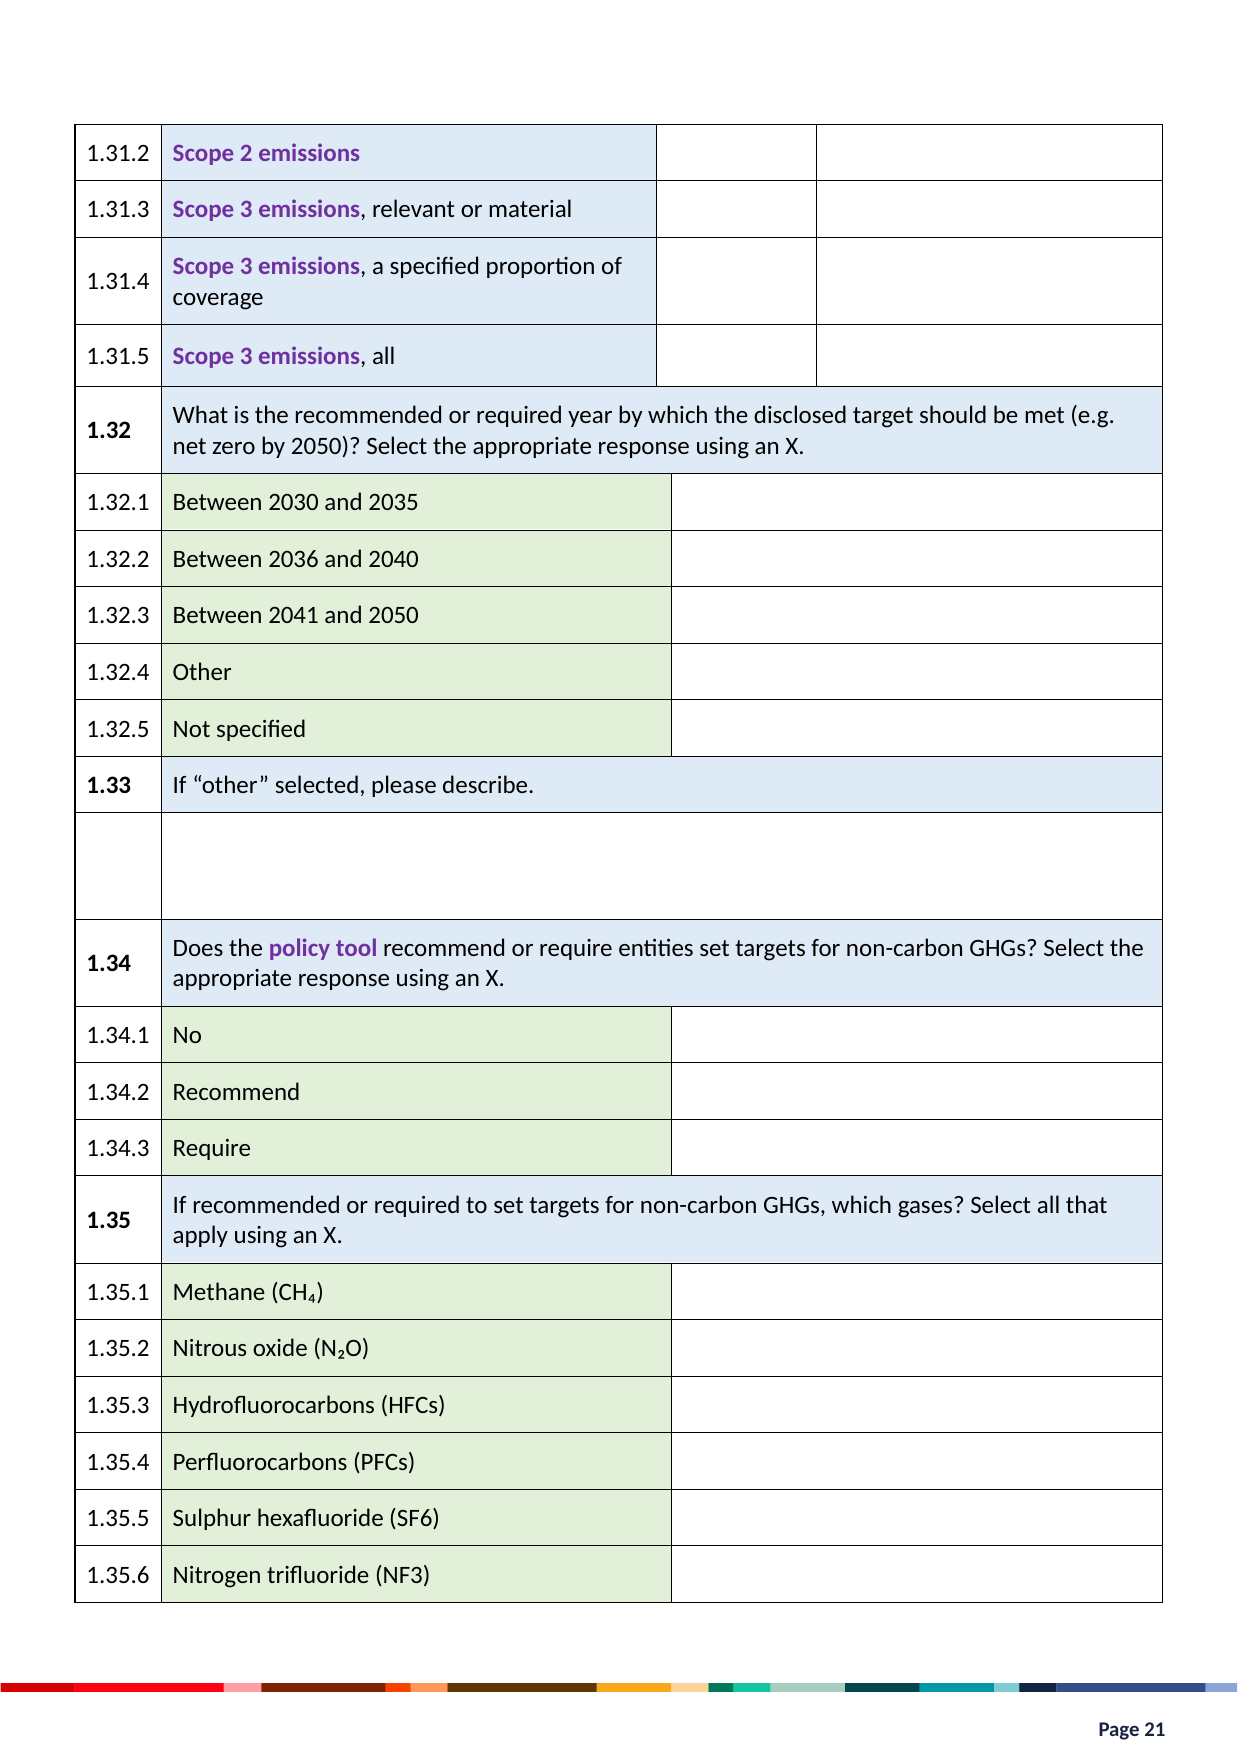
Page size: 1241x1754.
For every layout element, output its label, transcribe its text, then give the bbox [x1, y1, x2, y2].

table_cell [817, 181, 1162, 237]
table_cell Require [162, 1120, 671, 1175]
table_cell Scope 3 emissions, a specified proportion of coverage [162, 238, 656, 324]
table_cell [162, 813, 1162, 918]
table_cell [817, 125, 1162, 180]
table_cell 1.31.5 [76, 325, 161, 386]
table_cell No [162, 1007, 671, 1062]
table_cell 1.32.3 [76, 587, 161, 643]
table_cell 1.34.3 [76, 1120, 161, 1175]
table_cell [672, 531, 1162, 586]
table_cell Recommend [162, 1063, 671, 1119]
table_cell What is the recommended or required year by which the disclosed target should be met (e.g. net zero by 2050)? Select the appropriate response using an X. [162, 387, 1162, 473]
table_cell 1.32 [76, 387, 161, 473]
table_cell Methane (CH₄) [162, 1264, 671, 1319]
table_cell 1.33 [76, 757, 161, 812]
table_cell [672, 1320, 1162, 1376]
table_cell Hydrofluorocarbons (HFCs) [162, 1377, 671, 1432]
table_cell 1.34.2 [76, 1063, 161, 1119]
table_cell [672, 1377, 1162, 1432]
table_cell [817, 238, 1162, 324]
table_cell 1.34 [76, 920, 161, 1006]
table_cell [657, 181, 816, 237]
table_cell [672, 1063, 1162, 1119]
table_cell [672, 644, 1162, 699]
table_cell Does the policy tool recommend or require entities set targets for non-carbon GHGs? Select the appropriate response using an X. [162, 920, 1162, 1006]
table_cell 1.35.6 [76, 1546, 161, 1602]
table_cell 1.35.2 [76, 1320, 161, 1376]
table_cell 1.35.1 [76, 1264, 161, 1319]
table_cell Between 2036 and 2040 [162, 531, 671, 586]
table_cell 1.35.5 [76, 1490, 161, 1545]
table_cell Other [162, 644, 671, 699]
table_cell 1.35.4 [76, 1433, 161, 1489]
table_cell 1.32.5 [76, 700, 161, 756]
table_cell 1.32.1 [76, 474, 161, 529]
table_cell 1.35.3 [76, 1377, 161, 1432]
table_cell [672, 1007, 1162, 1062]
table_cell Between 2030 and 2035 [162, 474, 671, 529]
table_cell [672, 700, 1162, 756]
table_cell 1.32.2 [76, 531, 161, 586]
table_cell [672, 587, 1162, 643]
table_cell Between 2041 and 2050 [162, 587, 671, 643]
table_cell [76, 813, 161, 918]
table_cell Scope 2 emissions [162, 125, 656, 180]
table_cell [672, 1120, 1162, 1175]
table_cell [657, 238, 816, 324]
table_cell Nitrogen trifluoride (NF3) [162, 1546, 671, 1602]
table_cell [657, 125, 816, 180]
table_cell Perfluorocarbons (PFCs) [162, 1433, 671, 1489]
table_cell 1.31.3 [76, 181, 161, 237]
table_cell [817, 325, 1162, 386]
table_cell [672, 1546, 1162, 1602]
table_cell [672, 474, 1162, 529]
table_cell 1.35 [76, 1176, 161, 1262]
table_cell 1.32.4 [76, 644, 161, 699]
table_cell Sulphur hexafluoride (SF6) [162, 1490, 671, 1545]
table_cell [657, 325, 816, 386]
table_cell [672, 1433, 1162, 1489]
table_cell 1.31.2 [76, 125, 161, 180]
table_cell Scope 3 emissions, all [162, 325, 656, 386]
picture [0, 1683, 1236, 1692]
table_cell 1.34.1 [76, 1007, 161, 1062]
table_cell Scope 3 emissions, relevant or material [162, 181, 656, 237]
table_cell [672, 1490, 1162, 1545]
table_cell [672, 1264, 1162, 1319]
table_cell 1.31.4 [76, 238, 161, 324]
table_cell Nitrous oxide (N₂O) [162, 1320, 671, 1376]
table_cell If “other” selected, please describe. [162, 757, 1162, 812]
table_cell If recommended or required to set targets for non-carbon GHGs, which gases? Select all that apply using an X. [162, 1176, 1162, 1262]
table_cell Not specified [162, 700, 671, 756]
